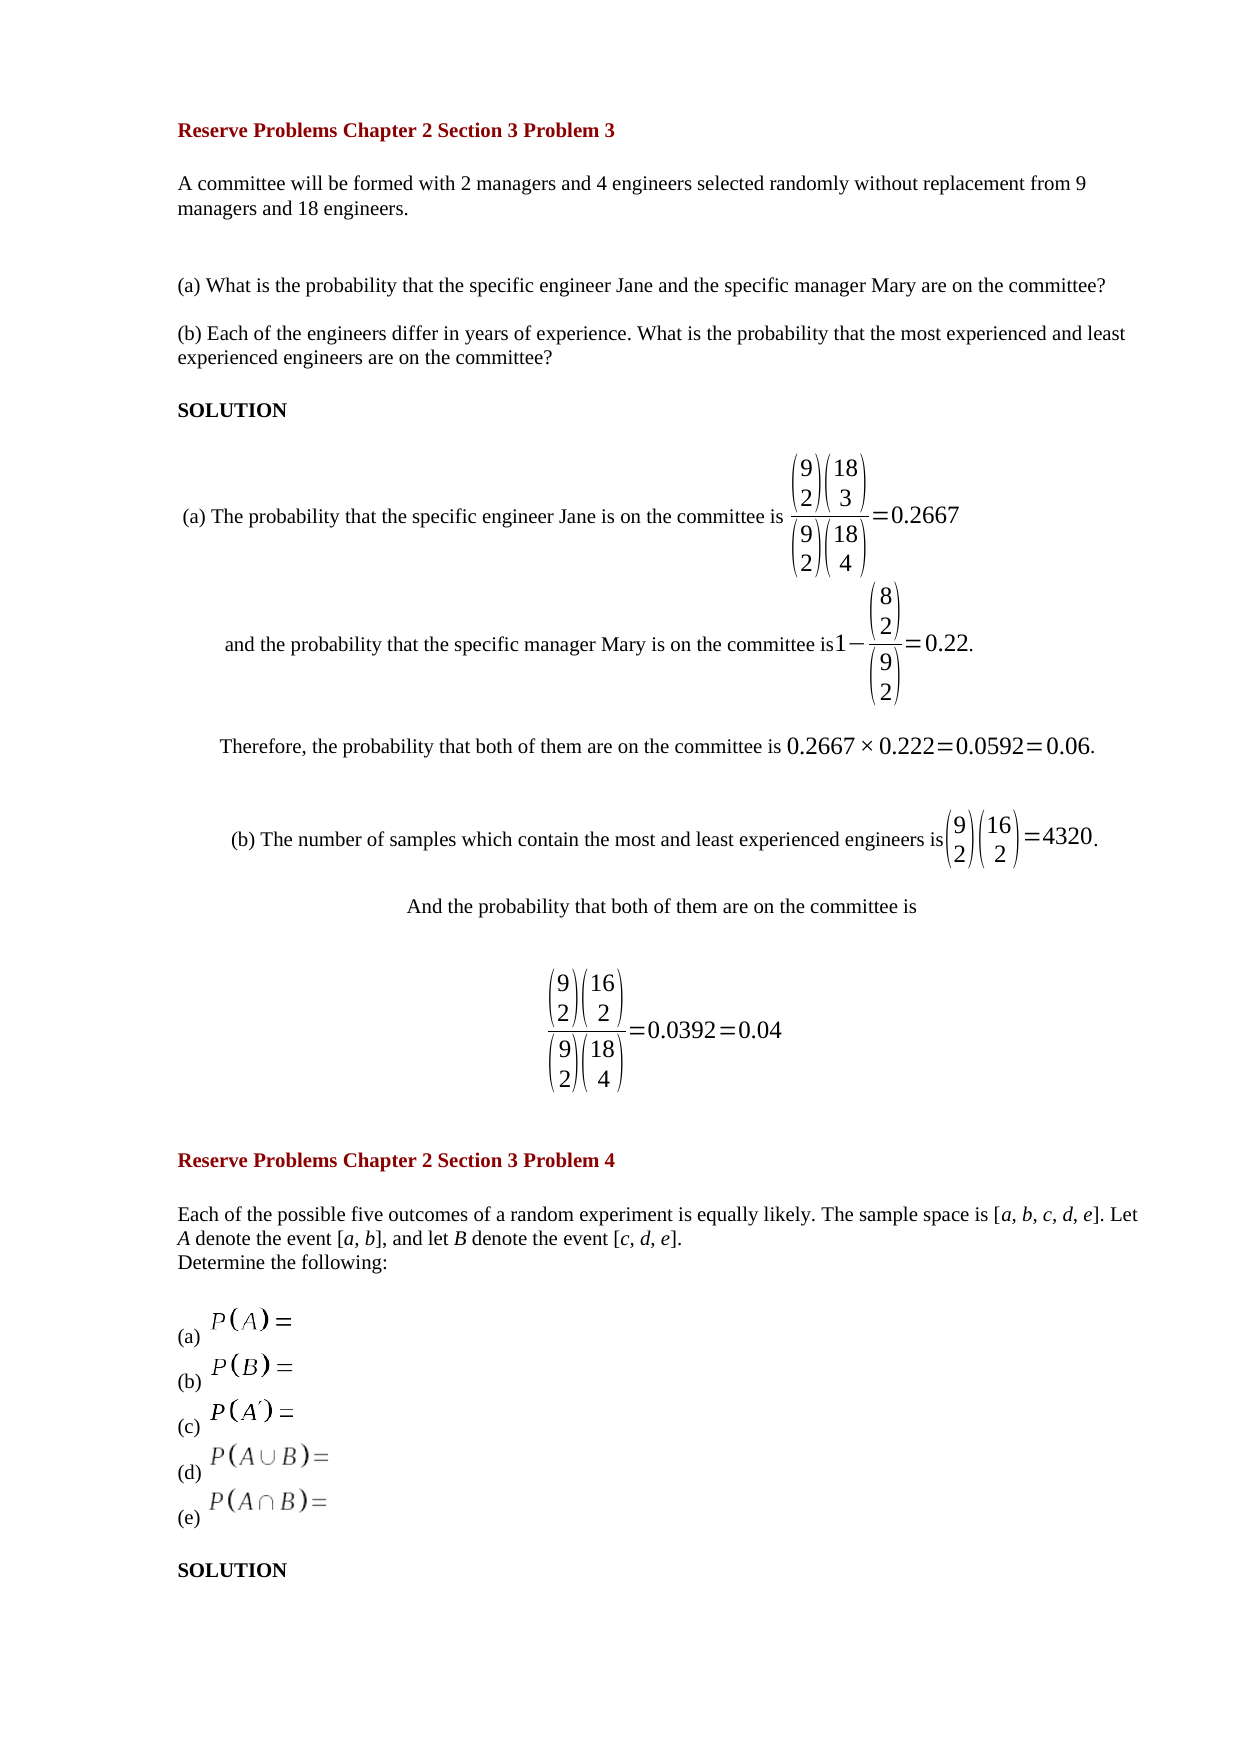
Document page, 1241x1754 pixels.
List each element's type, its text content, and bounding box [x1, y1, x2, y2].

text (d) [177, 1438, 1152, 1484]
text (c) [177, 1393, 1152, 1438]
list (a) The probability that the specific engineer Jane is on the committee is [177, 451, 1152, 580]
text SOLUTION [177, 1558, 1152, 1582]
text (a) What is the probability that the specific engineer Jane and the specific manager Mary are on the committee? (b) Each of the engineers differ in years of experience. What is the probability that the most experienced and least experienced engineers are on the committee? [177, 249, 1152, 369]
text (e) [177, 1484, 1152, 1529]
text Reserve Problems Chapter 2 Section 3 Problem 3 [177, 118, 1152, 142]
list and the probability that the specific manager Mary is on the committee is. Therefore, the probability that both of them are on the committee is . [219, 580, 1152, 760]
text (b) The number of samples which contain the most and least experienced engineers is. And the probability that both of them are on the committee is [177, 760, 1152, 1095]
text A committee will be formed with 2 managers and 4 engineers selected randomly without replacement from 9 managers and 18 engineers. [177, 171, 1152, 219]
text Reserve Problems Chapter 2 Section 3 Problem 4 [177, 1148, 1152, 1172]
text Each of the possible five outcomes of a random experiment is equally likely. The sample space is [a, b, c, d, e]. Let A denote the event [a, b], and let B denote the event [c, d, e]. Determine the following: [177, 1202, 1152, 1274]
text (a) [177, 1303, 1152, 1348]
text (b) [177, 1348, 1152, 1393]
text SOLUTION [177, 398, 1152, 422]
